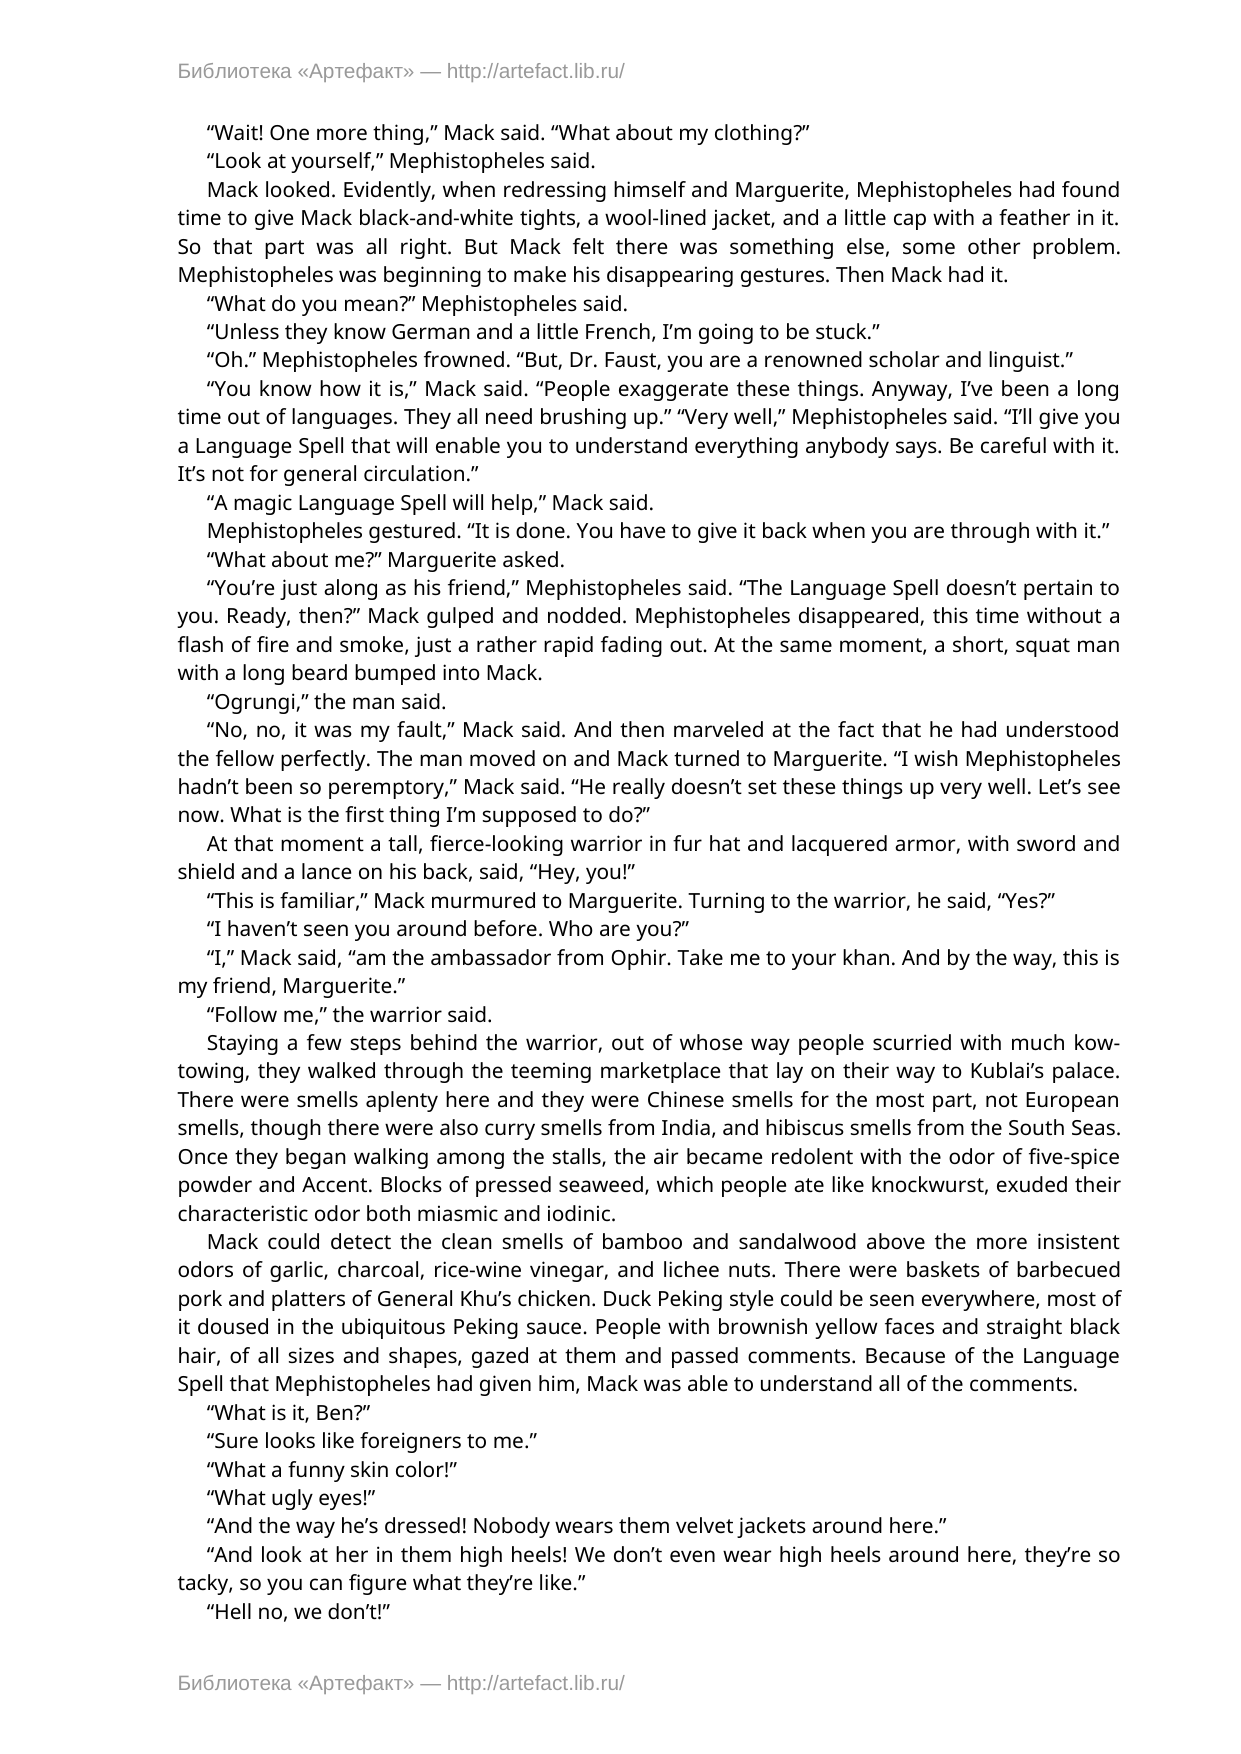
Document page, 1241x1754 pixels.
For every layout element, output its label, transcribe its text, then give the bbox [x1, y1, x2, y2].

text “You know how it is,” Mack said. “People exaggerate these things. Anyway, I’ve been a long time out of languages. They all need brushing up.” “Very well,” Mephistopheles said. “I’ll give you a Language Spell that will enable you to understand everything anybody says. Be careful with it. It’s not for general circulation.” [177, 374, 1122, 488]
text “Ogrungi,” the man said. [177, 687, 1122, 715]
text “I,” Mack said, “am the ambassador from Ophir. Take me to your khan. And by the way, this is my friend, Marguerite.” [177, 943, 1122, 1000]
text “Unless they know German and a little French, I’m going to be stuck.” [177, 317, 1122, 346]
text “Oh.” Mephistopheles frowned. “But, Dr. Faust, you are a renowned scholar and linguist.” [177, 346, 1122, 374]
text “I haven’t seen you around before. Who are you?” [177, 914, 1122, 943]
text Staying a few steps behind the warrior, out of whose way people scurried with much kow-towing, they walked through the teeming marketplace that lay on their way to Kublai’s palace. There were smells aplenty here and they were Chinese smells for the most part, not European smells, though there were also curry smells from India, and hibiscus smells from the South Seas. Once they began walking among the stalls, the air became redolent with the odor of five-spice powder and Accent. Blocks of pressed seaweed, which people ate like knockwurst, exuded their characteristic odor both miasmic and iodinic. [177, 1028, 1122, 1227]
text “What a funny skin color!” [177, 1455, 1122, 1483]
text Mack looked. Evidently, when redressing himself and Marguerite, Mephistopheles had found time to give Mack black-and-white tights, a wool-lined jacket, and a little cap with a feather in it. So that part was all right. But Mack felt there was something else, some other problem. Mephistopheles was beginning to make his disappearing gestures. Then Mack had it. [177, 175, 1122, 289]
text “Look at yourself,” Mephistopheles said. [177, 147, 1122, 175]
text “Sure looks like foreigners to me.” [177, 1426, 1122, 1455]
text “You’re just along as his friend,” Mephistopheles said. “The Language Spell doesn’t pertain to you. Ready, then?” Mack gulped and nodded. Mephistopheles disappeared, this time without a flash of fire and smoke, just a rather rapid fading out. At the same moment, a short, squat man with a long beard bumped into Mack. [177, 573, 1122, 687]
text Mack could detect the clean smells of bamboo and sandalwood above the more insistent odors of garlic, charcoal, rice-wine vinegar, and lichee nuts. There were baskets of barbecued pork and platters of General Khu’s chicken. Duck Peking style could be seen everywhere, most of it doused in the ubiquitous Peking sauce. People with brownish yellow faces and straight black hair, of all sizes and shapes, gazed at them and passed comments. Because of the Language Spell that Mephistopheles had given him, Mack was able to understand all of the comments. [177, 1227, 1122, 1398]
text “What do you mean?” Mephistopheles said. [177, 289, 1122, 317]
text Mephistopheles gestured. “It is done. You have to give it back when you are through with it.” [177, 516, 1122, 545]
text “What about me?” Marguerite asked. [177, 545, 1122, 573]
text “This is familiar,” Mack murmured to Marguerite. Turning to the warrior, he said, “Yes?” [177, 886, 1122, 914]
text “And the way he’s dressed! Nobody wears them velvet jackets around here.” [177, 1512, 1122, 1540]
text At that moment a tall, fierce-looking warrior in fur hat and lacquered armor, with sword and shield and a lance on his back, said, “Hey, you!” [177, 829, 1122, 886]
text “And look at her in them high heels! We don’t even wear high heels around here, they’re so tacky, so you can figure what they’re like.” [177, 1540, 1122, 1597]
text “Hell no, we don’t!” [177, 1597, 1122, 1625]
text “What ugly eyes!” [177, 1483, 1122, 1512]
text “Follow me,” the warrior said. [177, 1000, 1122, 1028]
text “No, no, it was my fault,” Mack said. And then marveled at the fact that he had understood the fellow perfectly. The man moved on and Mack turned to Marguerite. “I wish Mephistopheles hadn’t been so peremptory,” Mack said. “He really doesn’t set these things up very well. Let’s see now. What is the first thing I’m supposed to do?” [177, 715, 1122, 829]
text “What is it, Ben?” [177, 1398, 1122, 1426]
text “Wait! One more thing,” Mack said. “What about my clothing?” [177, 118, 1122, 147]
text “A magic Language Spell will help,” Mack said. [177, 488, 1122, 516]
